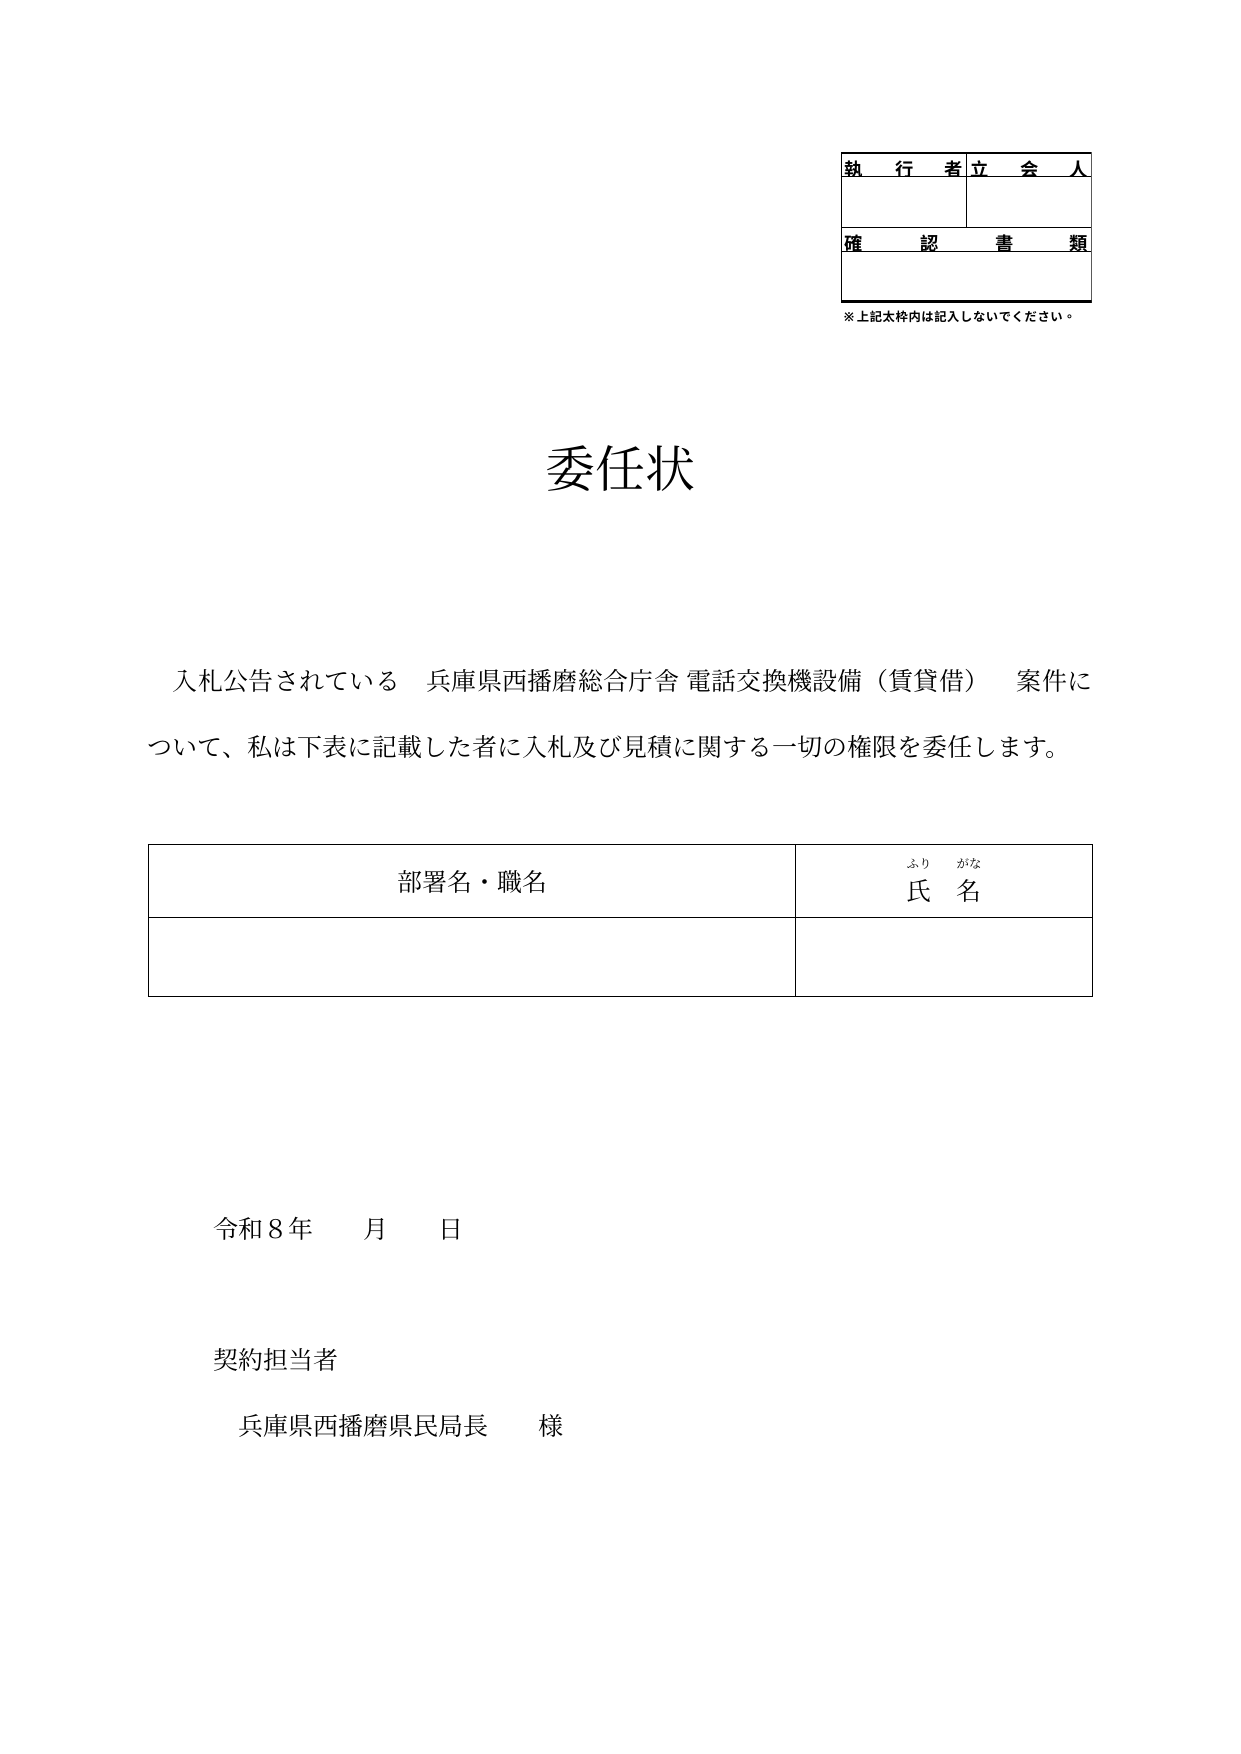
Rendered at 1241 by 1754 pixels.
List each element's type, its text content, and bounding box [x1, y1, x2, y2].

table_header [796, 845, 1092, 917]
text 入札公告されている 兵庫県西播磨総合庁舎 電話交換機設備（賃貸借） 案件について、私は下表に記載した者に入札及び見積に関する一切の権限を委任します。 [148, 647, 1092, 778]
table_cell [796, 918, 1092, 996]
table_header 部署名・職名 [149, 845, 795, 917]
text 委任状 [148, 416, 1092, 515]
text 令和８年 月 日 [213, 1194, 1092, 1260]
text 契約担当者 [213, 1326, 1092, 1392]
text 兵庫県西播磨県民局長 様 [213, 1392, 1092, 1458]
table_cell [149, 918, 795, 996]
